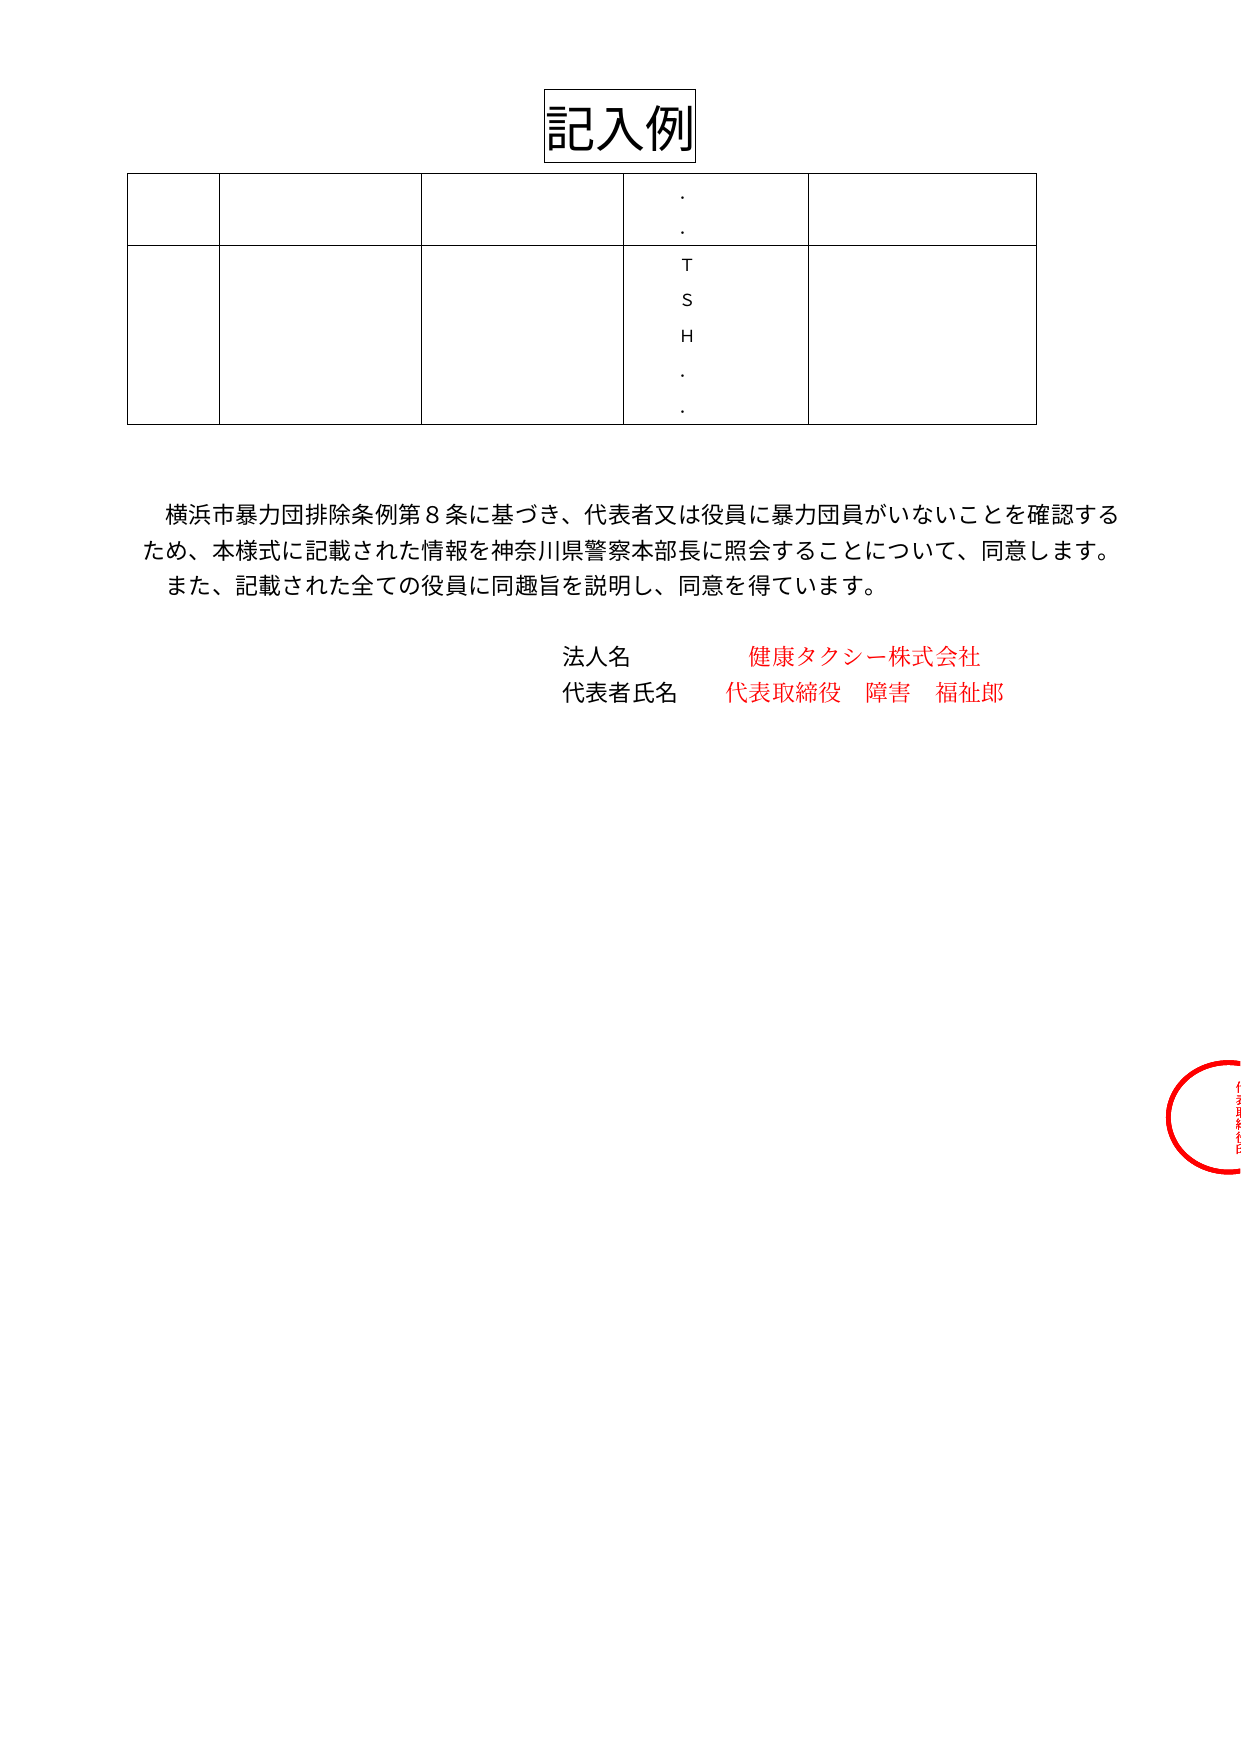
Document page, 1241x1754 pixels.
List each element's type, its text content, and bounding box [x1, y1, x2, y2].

table_cell [422, 174, 623, 245]
table_cell Ｔ Ｓ Ｈ ． ． [624, 246, 808, 424]
text 法人名 健康タクシー株式会社 [556, 638, 1122, 673]
table_cell [220, 246, 421, 424]
table_cell [220, 174, 421, 245]
table_cell Ｔ Ｓ Ｈ ． ． [624, 174, 808, 245]
table_cell [422, 246, 623, 424]
table_cell [809, 246, 1036, 424]
text また、記載された全ての役員に同趣旨を説明し、同意を得ています。 [118, 567, 1122, 602]
text 横浜市暴力団排除条例第８条に基づき、代表者又は役員に暴力団員がいないことを確認するため、本様式に記載された情報を神奈川県警察本部長に照会することについて、同意します。 [142, 496, 1122, 567]
table_cell [809, 174, 1036, 245]
table_cell [128, 246, 219, 424]
table_cell [128, 174, 219, 245]
text 代表者氏名 代表取締役 障害 福祉郎 [468, 673, 1122, 709]
